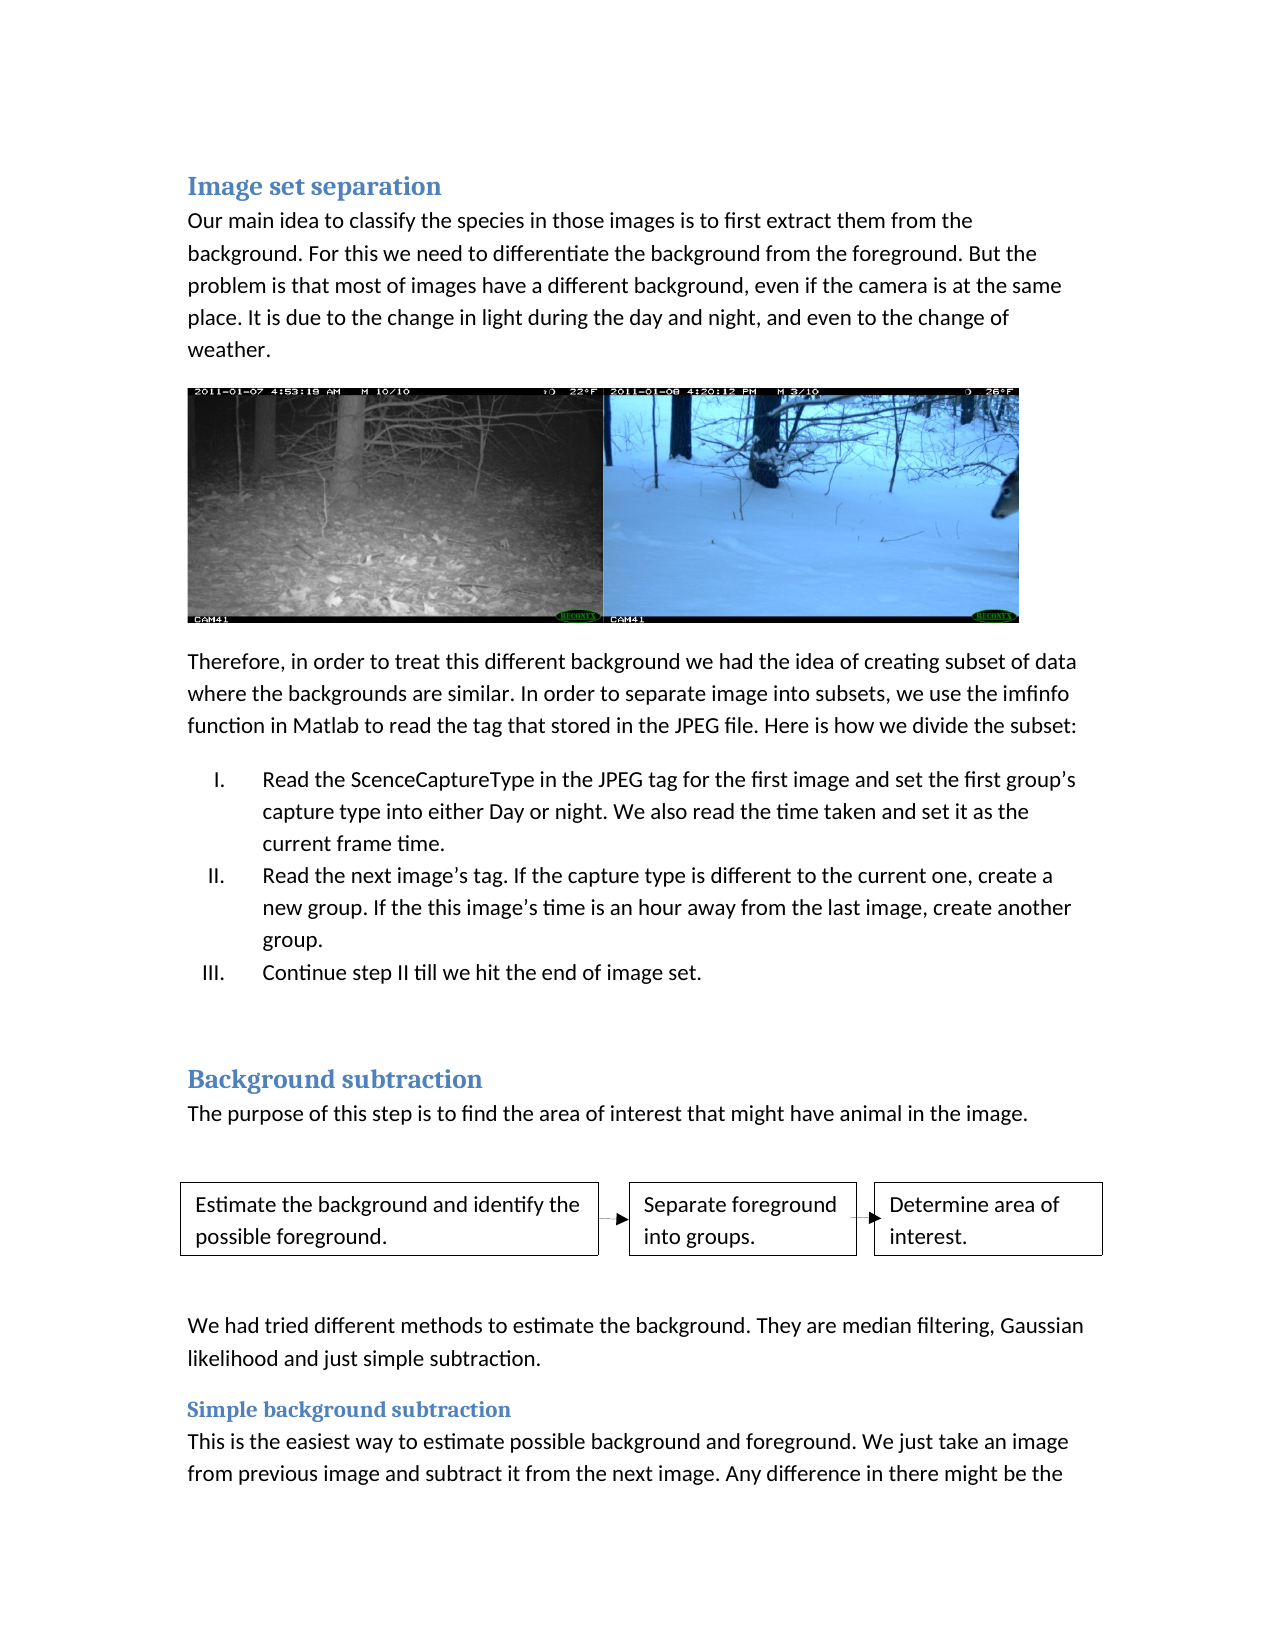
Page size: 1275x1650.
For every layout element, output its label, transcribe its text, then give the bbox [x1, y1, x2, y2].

text We had tried different methods to estimate the background. They are median filtering, Gaussian likelihood and just simple subtraction. [187, 1312, 1087, 1372]
text Therefore, in order to treat this different background we had the idea of creating subset of data where the backgrounds are similar. In order to separate image into subsets, we use the imfinfo function in Matlab to read the tag that stored in the JPEG file. Here is how we divide the subset: [187, 647, 1087, 740]
text The purpose of this step is to find the area of interest that might have animal in the image. [187, 1099, 1087, 1128]
list Read the ScenceCaptureType in the JPEG tag for the first image and set the first group’s capture type into either Day or night. We also read the time taken and set it as the current frame time. [225, 765, 1087, 857]
subtitle Image set separation [187, 171, 1087, 202]
subtitle Background subtraction [187, 1064, 1087, 1095]
picture [187, 388, 1019, 623]
list Read the next image’s tag. If the capture type is different to the current one, create a new group. If the this image’s time is an hour away from the last image, create another group. [225, 861, 1087, 954]
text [187, 1427, 1087, 1487]
list Continue step II till we hit the end of image set. [225, 958, 1087, 986]
text Our main idea to classify the species in those images is to first extract them from the background. For this we need to differentiate the background from the foreground. But the problem is that most of images have a different background, even if the camera is at the same place. It is due to the change in light during the day and night, and even to the change of weather. [187, 207, 1087, 363]
subtitle Simple background subtraction [187, 1397, 1087, 1423]
